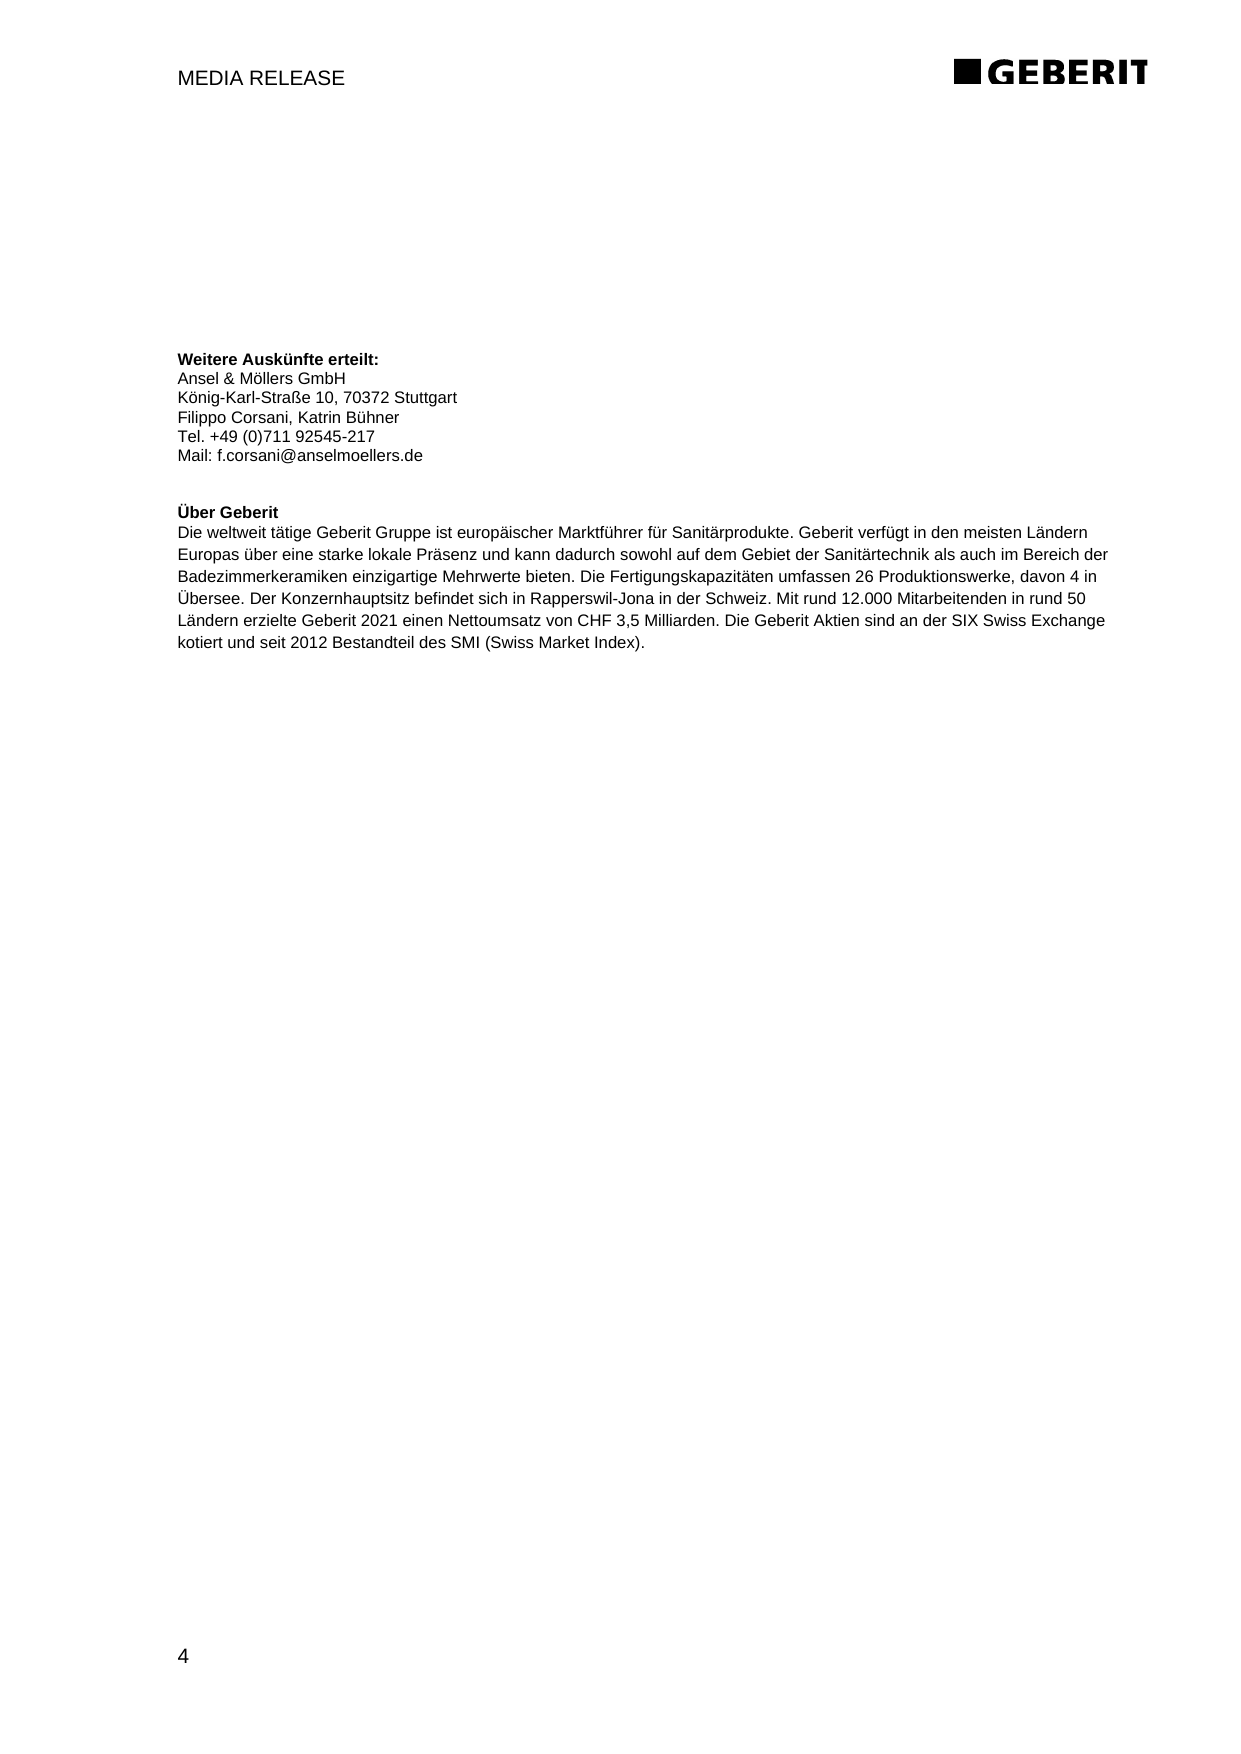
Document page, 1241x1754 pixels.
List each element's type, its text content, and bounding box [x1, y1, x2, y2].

text Mail: f.corsani@anselmoellers.de [177, 446, 1152, 465]
text Weitere Auskünfte erteilt: [177, 350, 1152, 369]
text Ansel & Möllers GmbH König-Karl-Straße 10, 70372 Stuttgart Filippo Corsani, Katrin Bühner Tel. +49 (0)711 92545-217 [177, 369, 1152, 446]
text Über Geberit [177, 503, 1152, 522]
text Die weltweit tätige Geberit Gruppe ist europäischer Marktführer für Sanitärprodukte. Geberit verfügt in den meisten Ländern Europas über eine starke lokale Präsenz und kann dadurch sowohl auf dem Gebiet der Sanitärtechnik als auch im Bereich der Badezimmerkeramiken einzigartige Mehrwerte bieten. Die Fertigungskapazitäten umfassen 26 Produktionswerke, davon 4 in Übersee. Der Konzernhauptsitz befindet sich in Rapperswil-Jona in der Schweiz. Mit rund 12.000 Mitarbeitenden in rund 50 Ländern erzielte Geberit 2021 einen Nettoumsatz von CHF 3,5 Milliarden. Die Geberit Aktien sind an der SIX Swiss Exchange kotiert und seit 2012 Bestandteil des SMI (Swiss Market Index). [177, 523, 1152, 652]
picture [953, 58, 1148, 84]
